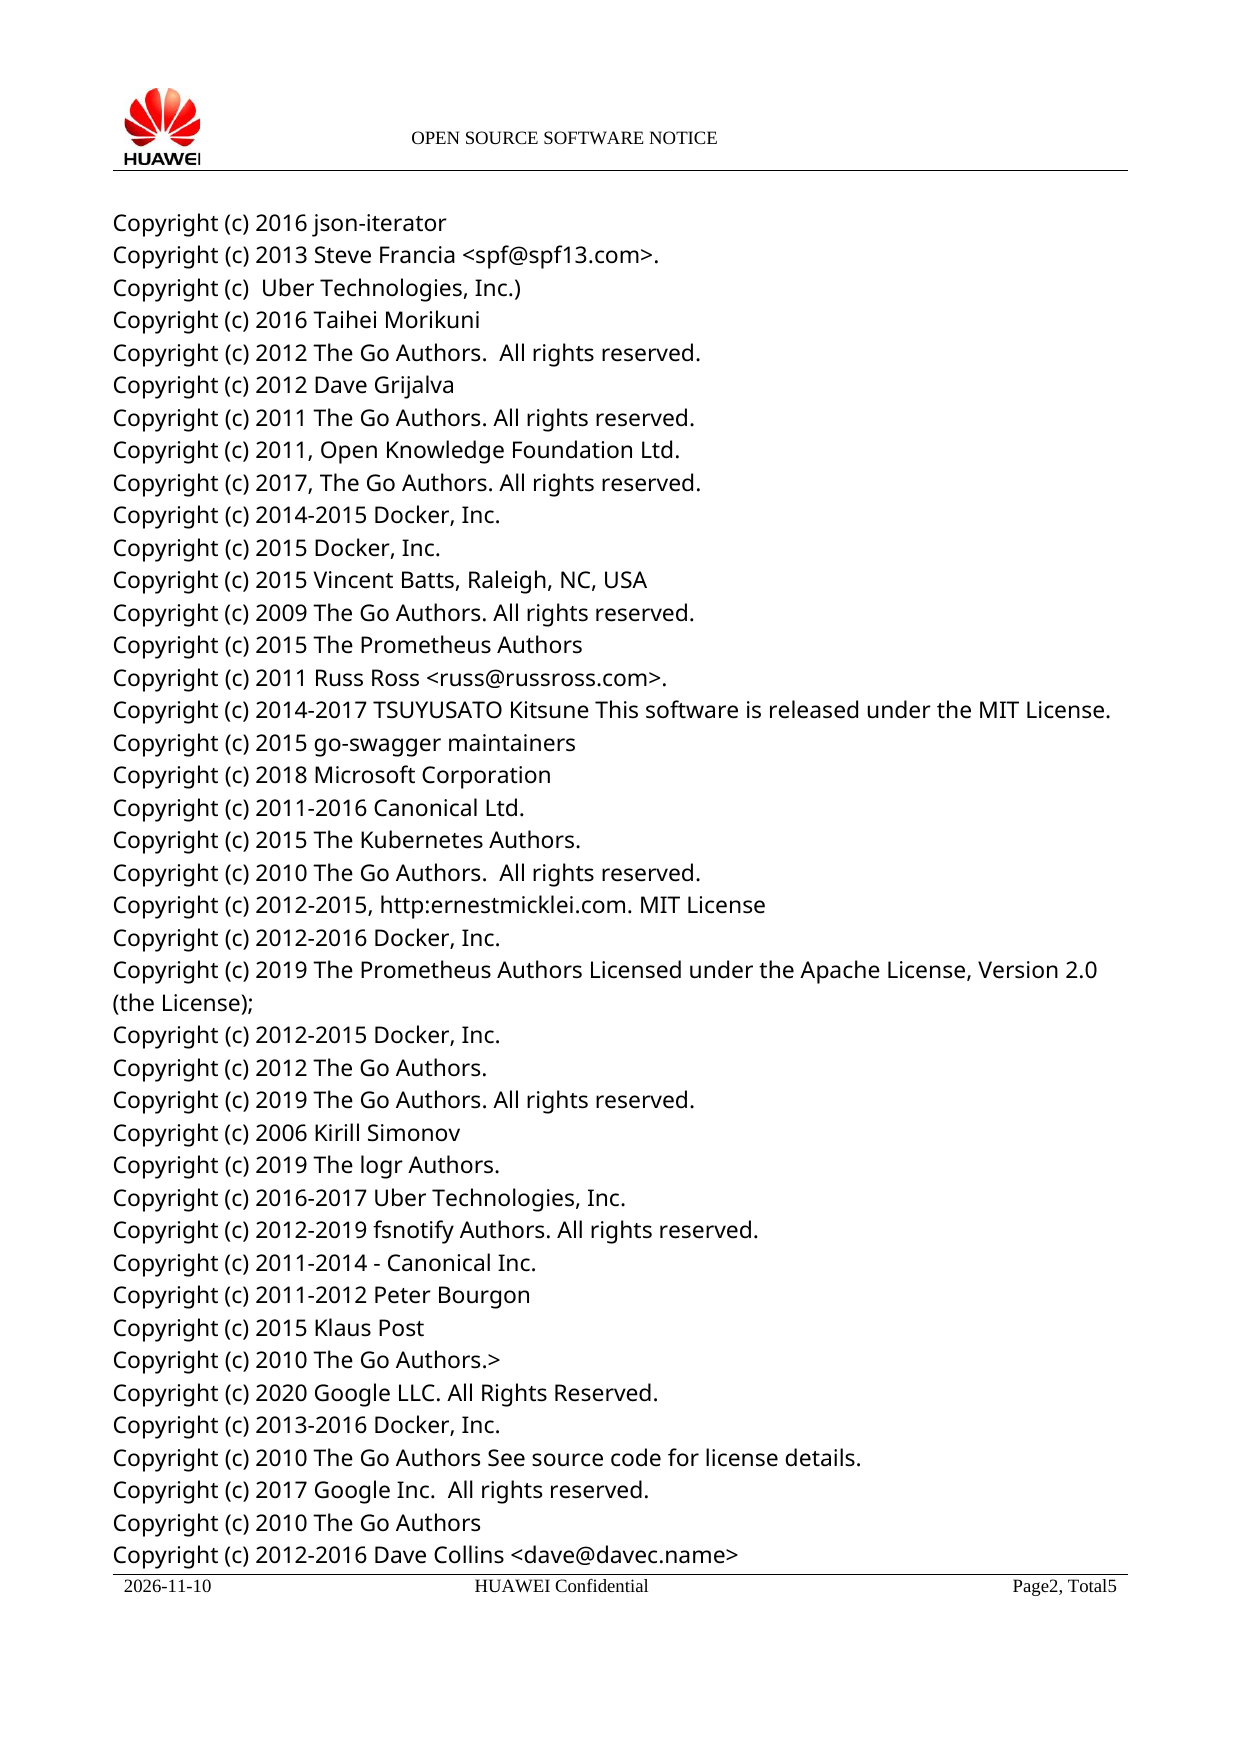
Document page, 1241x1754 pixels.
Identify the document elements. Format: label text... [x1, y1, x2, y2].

picture [124, 88, 201, 165]
